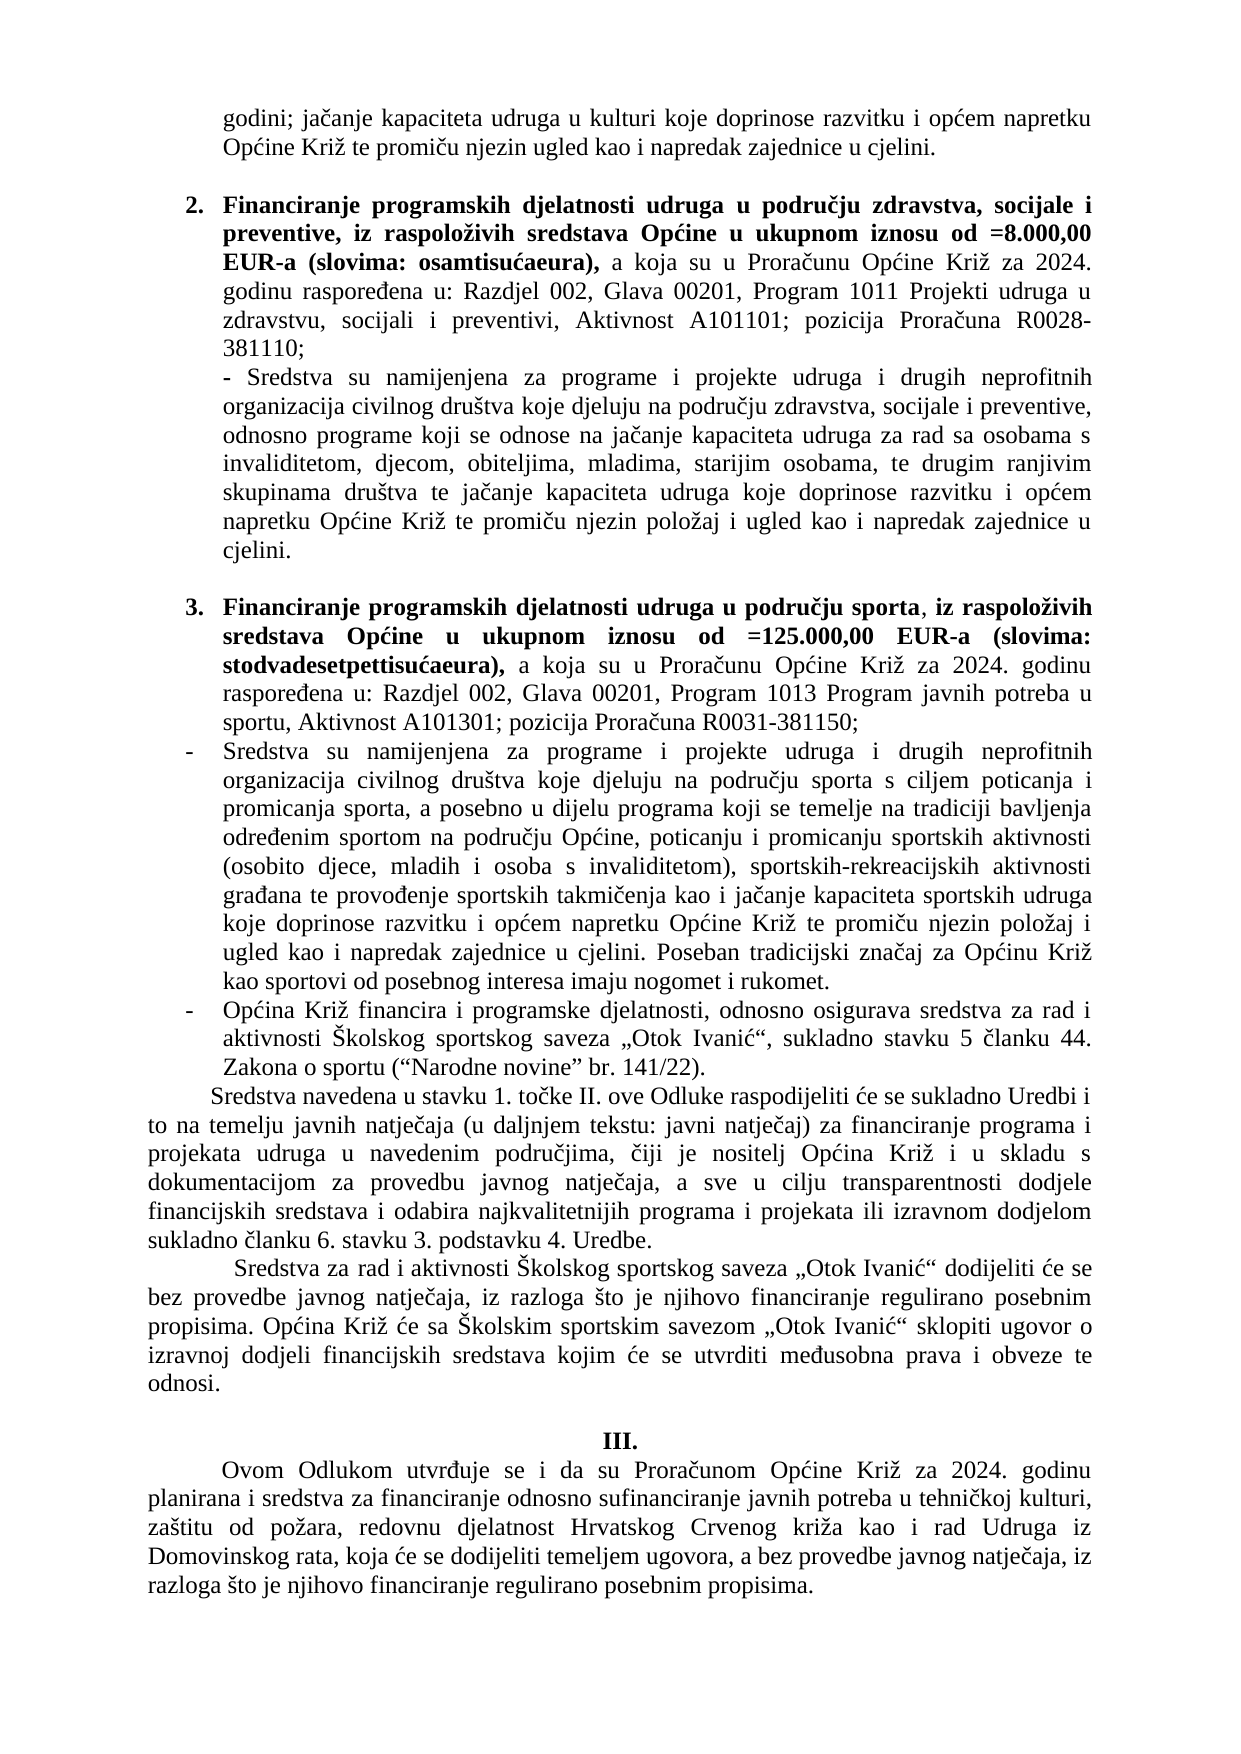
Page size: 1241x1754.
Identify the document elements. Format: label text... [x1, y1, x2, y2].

text III. [148, 1426, 1092, 1455]
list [185, 103, 1092, 161]
list Financiranje programskih djelatnosti udruga u području zdravstva, socijale i preventive, iz raspoloživih sredstava Općine u ukupnom iznosu od =8.000,00 EUR-a (slovima: osamtisućaeura), a koja su u Proračunu Općine Križ za 2024. godinu raspoređena u: Razdjel 002, Glava 00201, Program 1011 Projekti udruga u zdravstvu, socijali i preventivi, Aktivnost A101101; pozicija Proračuna R0028-381110; [185, 190, 1092, 362]
list Općina Križ financira i programske djelatnosti, odnosno osigurava sredstva za rad i aktivnosti Školskog sportskog saveza „Otok Ivanić“, sukladno stavku 5 članku 44. Zakona o sportu (“Narodne novine” br. 141/22). [185, 995, 1092, 1081]
text Sredstva navedena u stavku 1. točke II. ove Odluke raspodijeliti će se sukladno Uredbi i to na temelju javnih natječaja (u daljnjem tekstu: javni natječaj) za financiranje programa i projekata udruga u navedenim područjima, čiji je nositelj Općina Križ i u skladu s dokumentacijom za provedbu javnog natječaja, a sve u cilju transparentnosti dodjele financijskih sredstava i odabira najkvalitetnijih programa i projekata ili izravnom dodjelom sukladno članku 6. stavku 3. podstavku 4. Uredbe. [148, 1081, 1092, 1253]
text - Sredstva su namijenjena za programe i projekte udruga i drugih neprofitnih organizacija civilnog društva koje djeluju na području zdravstva, socijale i preventive, odnosno programe koji se odnose na jačanje kapaciteta udruga za rad sa osobama s invaliditetom, djecom, obiteljima, mladima, starijim osobama, te drugim ranjivim skupinama društva te jačanje kapaciteta udruga koje doprinose razvitku i općem napretku Općine Križ te promiču njezin položaj i ugled kao i napredak zajednice u cjelini. [223, 362, 1092, 563]
list Financiranje programskih djelatnosti udruga u području sporta, iz raspoloživih sredstava Općine u ukupnom iznosu od =125.000,00 EUR-a (slovima: stodvadesetpettisućaeura), a koja su u Proračunu Općine Križ za 2024. godinu raspoređena u: Razdjel 002, Glava 00201, Program 1013 Program javnih potreba u sportu, Aktivnost A101301; pozicija Proračuna R0031-381150; [185, 592, 1092, 736]
text Sredstva za rad i aktivnosti Školskog sportskog saveza „Otok Ivanić“ dodijeliti će se bez provedbe javnog natječaja, iz razloga što je njihovo financiranje regulirano posebnim propisima. Općina Križ će sa Školskim sportskim savezom „Otok Ivanić“ sklopiti ugovor o izravnoj dodjeli financijskih sredstava kojim će se utvrditi međusobna prava i obveze te odnosi. [148, 1253, 1092, 1397]
text Ovom Odlukom utvrđuje se i da su Proračunom Općine Križ za 2024. godinu planirana i sredstva za financiranje odnosno sufinanciranje javnih potreba u tehničkoj kulturi, zaštitu od požara, redovnu djelatnost Hrvatskog Crvenog križa kao i rad Udruga iz Domovinskog rata, koja će se dodijeliti temeljem ugovora, a bez provedbe javnog natječaja, iz razloga što je njihovo financiranje regulirano posebnim propisima. [148, 1455, 1092, 1598]
list Sredstva su namijenjena za programe i projekte udruga i drugih neprofitnih organizacija civilnog društva koje djeluju na području sporta s ciljem poticanja i promicanja sporta, a posebno u dijelu programa koji se temelje na tradiciji bavljenja određenim sportom na području Općine, poticanju i promicanju sportskih aktivnosti (osobito djece, mladih i osoba s invaliditetom), sportskih-rekreacijskih aktivnosti građana te provođenje sportskih takmičenja kao i jačanje kapaciteta sportskih udruga koje doprinose razvitku i općem napretku Općine Križ te promiču njezin položaj i ugled kao i napredak zajednice u cjelini. Poseban tradicijski značaj za Općinu Križ kao sportovi od posebnog interesa imaju nogomet i rukomet. [185, 736, 1092, 995]
